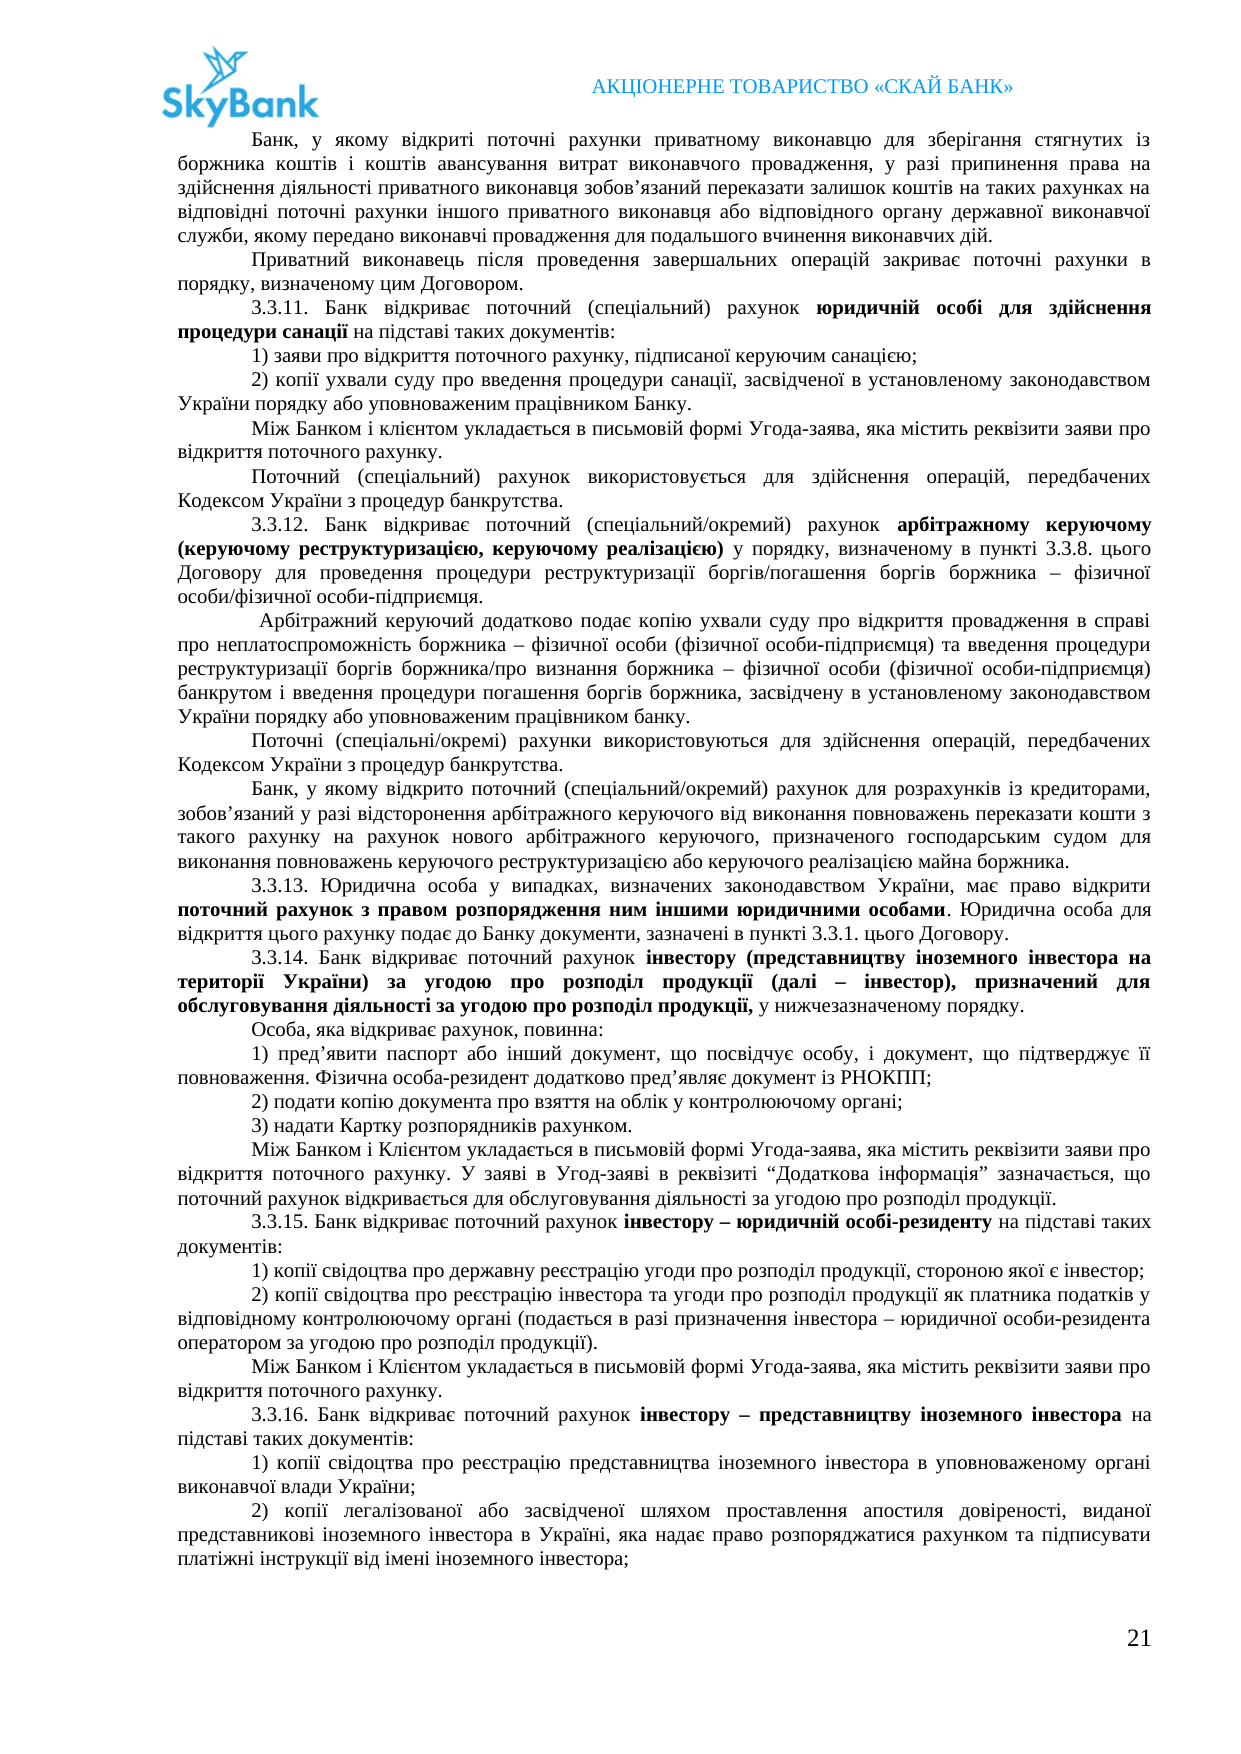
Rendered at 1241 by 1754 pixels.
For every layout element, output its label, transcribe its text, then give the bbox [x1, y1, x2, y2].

text 3.3.16. Банк відкриває поточний рахунок інвестору – представництву іноземного інвестора на підставі таких документів: [177, 1402, 1152, 1450]
text Приватний виконавець після проведення завершальних операцій закриває поточні рахунки в порядку, визначеному цим Договором. [177, 247, 1152, 295]
text 2) копії легалізованої або засвідченої шляхом проставлення апостиля довіреності, виданої представникові іноземного інвестора в Україні, яка надає право розпоряджатися рахунком та підписувати платіжні інструкції від імені іноземного інвестора; [177, 1498, 1152, 1570]
text Поточний (спеціальний) рахунок використовується для здійснення операцій, передбачених Кодексом України з процедур банкрутства. [177, 463, 1152, 512]
text 1) заяви про відкриття поточного рахунку, підписаної керуючим санацією; [177, 343, 1152, 367]
text Банк, у якому відкрито поточний (спеціальний/окремий) рахунок для розрахунків із кредиторами, зобов’язаний у разі відсторонення арбітражного керуючого від виконання повноважень переказати кошти з такого рахунку на рахунок нового арбітражного керуючого, призначеного господарським судом для виконання повноважень керуючого реструктуризацією або керуючого реалізацією майна боржника. [177, 776, 1152, 873]
text 3) надати Картку розпорядників рахунком. [177, 1113, 1152, 1137]
text 3.3.15. Банк відкриває поточний рахунок інвестору – юридичній особі-резиденту на підставі таких документів: [177, 1209, 1152, 1258]
picture [142, 35, 349, 140]
text Банк, у якому відкриті поточні рахунки приватному виконавцю для зберігання стягнутих із боржника коштів і коштів авансування витрат виконавчого провадження, у разі припинення права на здійснення діяльності приватного виконавця зобовʼязаний переказати залишок коштів на таких рахунках на відповідні поточні рахунки іншого приватного виконавця або відповідного органу державної виконавчої служби, якому передано виконавчі провадження для подальшого вчинення виконавчих дій. [177, 127, 1152, 247]
text 1) копії свідоцтва про реєстрацію представництва іноземного інвестора в уповноваженому органі виконавчої влади України; [177, 1450, 1152, 1498]
text 3.3.11. Банк відкриває поточний (спеціальний) рахунок юридичній особі для здійснення процедури санації на підставі таких документів: [177, 295, 1152, 343]
text 1) копії свідоцтва про державну реєстрацію угоди про розподіл продукції, стороною якої є інвестор; [177, 1258, 1152, 1282]
text Поточні (спеціальні/окремі) рахунки використовуються для здійснення операцій, передбачених Кодексом України з процедур банкрутства. [177, 728, 1152, 776]
text 3.3.13. Юридична особа у випадках, визначених законодавством України, має право відкрити поточний рахунок з правом розпорядження ним іншими юридичними особами. Юридична особа для відкриття цього рахунку подає до Банку документи, зазначені в пункті 3.3.1. цього Договору. [177, 873, 1152, 945]
text Між Банком і Клієнтом укладається в письмовій формі Угода-заява, яка містить реквізити заяви про відкриття поточного рахунку. [177, 1354, 1152, 1402]
text Між Банком і Клієнтом укладається в письмовій формі Угода-заява, яка містить реквізити заяви про відкриття поточного рахунку. У заяві в Угод-заяві в реквізиті “Додаткова інформація” зазначається, що поточний рахунок відкривається для обслуговування діяльності за угодою про розподіл продукції. [177, 1137, 1152, 1209]
text 3.3.14. Банк відкриває поточний рахунок інвестору (представництву іноземного інвестора на території України) за угодою про розподіл продукції (далі – інвестор), призначений для обслуговування діяльності за угодою про розподіл продукції, у нижчезазначеному порядку. [177, 945, 1152, 1017]
text 2) подати копію документа про взяття на облік у контролюючому органі; [177, 1089, 1152, 1113]
text Арбітражний керуючий додатково подає копію ухвали суду про відкриття провадження в справі про неплатоспроможність боржника – фізичної особи (фізичної особи-підприємця) та введення процедури реструктуризації боргів боржника/про визнання боржника – фізичної особи (фізичної особи-підприємця) банкрутом і введення процедури погашення боргів боржника, засвідчену в установленому законодавством України порядку або уповноваженим працівником банку. [177, 608, 1152, 728]
text 2) копії свідоцтва про реєстрацію інвестора та угоди про розподіл продукції як платника податків у відповідному контролюючому органі (подається в разі призначення інвестора – юридичної особи-резидента оператором за угодою про розподіл продукції). [177, 1282, 1152, 1354]
text Особа, яка відкриває рахунок, повинна: [177, 1017, 1152, 1041]
text 1) пред’явити паспорт або інший документ, що посвідчує особу, і документ, що підтверджує її повноваження. Фізична особа-резидент додатково пред’являє документ із РНОКПП; [177, 1041, 1152, 1089]
text 3.3.12. Банк відкриває поточний (спеціальний/окремий) рахунок арбітражному керуючому (керуючому реструктуризацією, керуючому реалізацією) у порядку, визначеному в пункті 3.3.8. цього Договору для проведення процедури реструктуризації боргів/погашення боргів боржника – фізичної особи/фізичної особи-підприємця. [177, 512, 1152, 608]
text Між Банком і клієнтом укладається в письмовій формі Угода-заява, яка містить реквізити заяви про відкриття поточного рахунку. [177, 415, 1152, 463]
text 2) копії ухвали суду про введення процедури санації, засвідченої в установленому законодавством України порядку або уповноваженим працівником Банку. [177, 367, 1152, 415]
